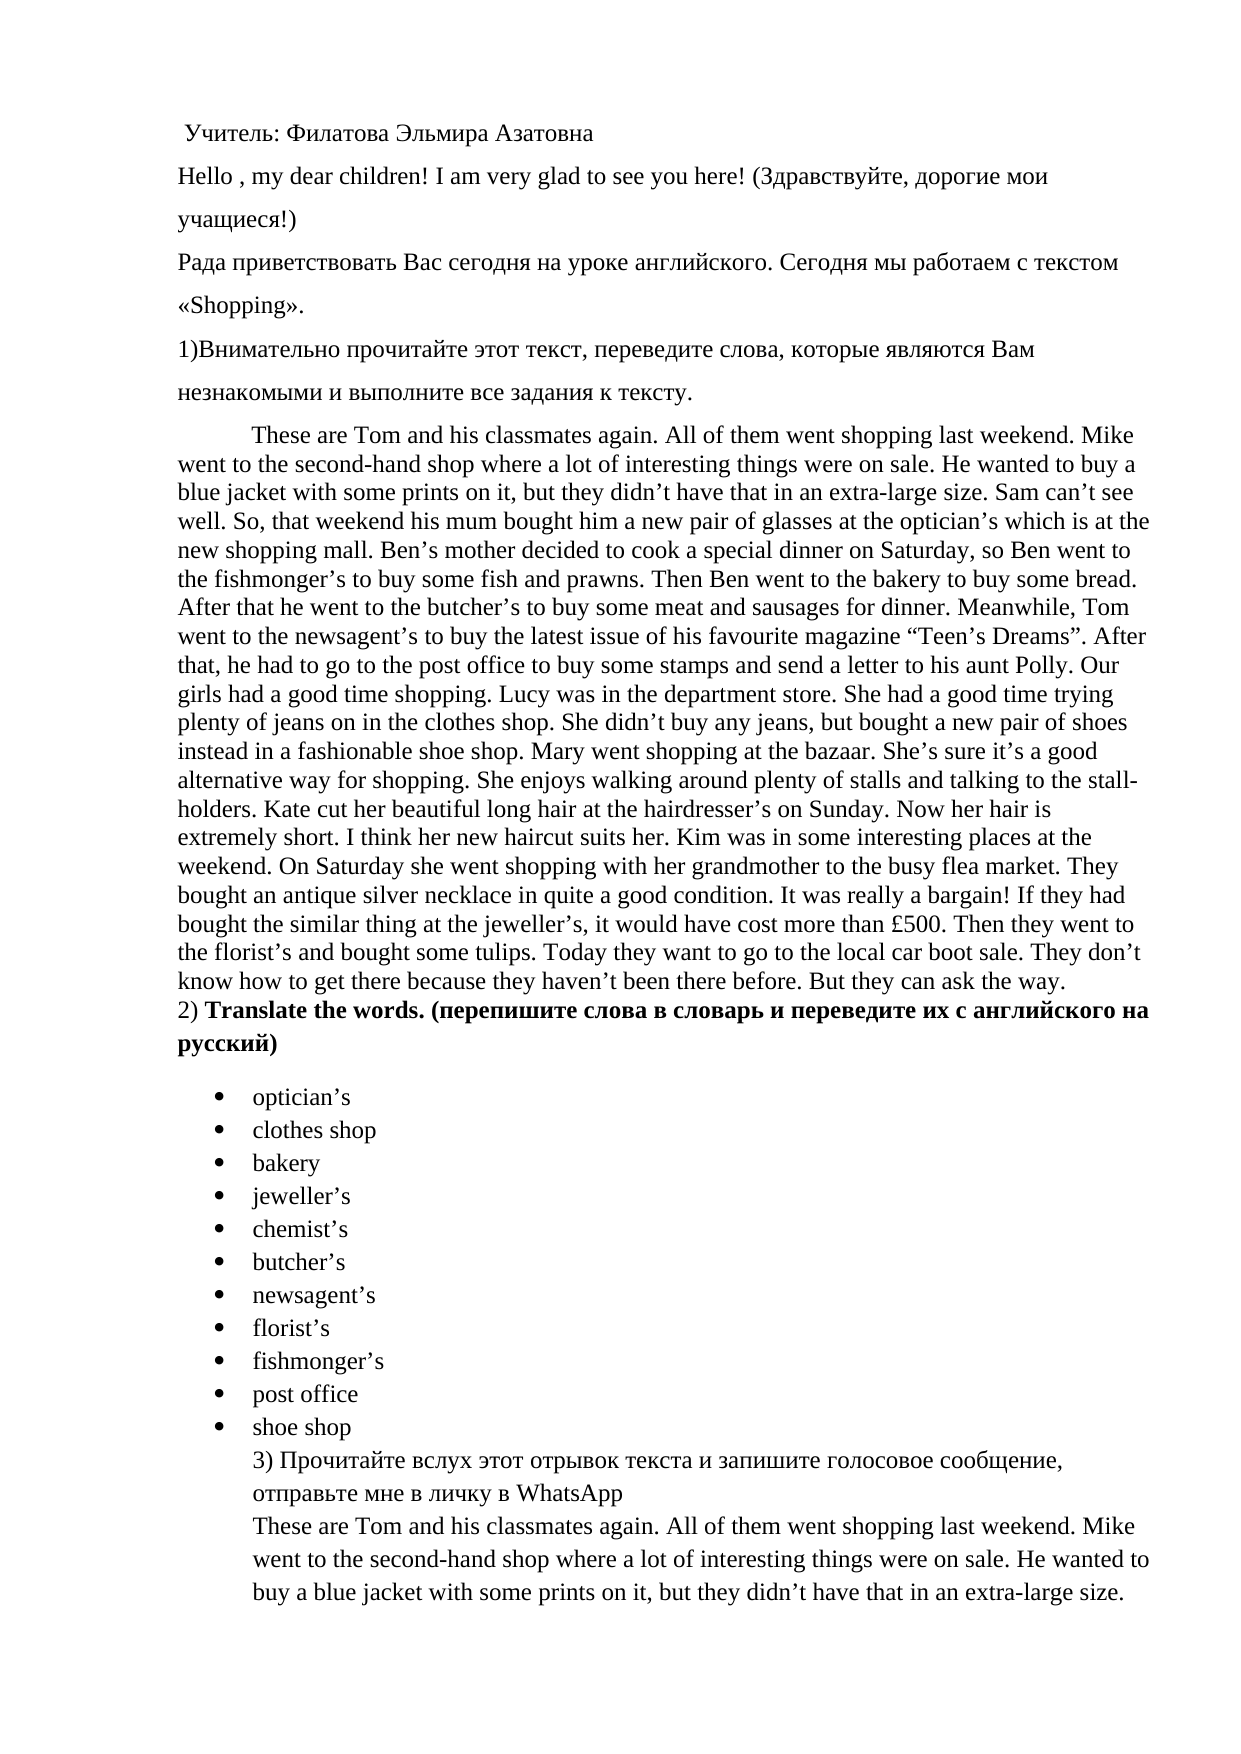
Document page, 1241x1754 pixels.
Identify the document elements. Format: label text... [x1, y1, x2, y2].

text Учитель: Филатова Эльмира Азатовна [177, 118, 1152, 147]
text These are Tom and his classmates again. All of them went shopping last weekend. Mike went to the second-hand shop where a lot of interesting things were on sale. He wanted to buy a blue jacket with some prints on it, but they didn’t have that in an extra-large size. Sam can’t see well. So, that weekend his mum bought him a new pair of glasses at the optician’s which is at the new shopping mall. Ben’s mother decided to cook a special dinner on Saturday, so Ben went to the fishmonger’s to buy some fish and prawns. Then Ben went to the bakery to buy some bread. After that he went to the butcher’s to buy some meat and sausages for dinner. Meanwhile, Tom went to the newsagent’s to buy the latest issue of his favourite magazine “Teen’s Dreams”. After that, he had to go to the post office to buy some stamps and send a letter to his aunt Polly. Our girls had a good time shopping. Lucy was in the department store. She had a good time trying plenty of jeans on in the clothes shop. She didn’t buy any jeans, but bought a new pair of shoes instead in a fashionable shoe shop. Mary went shopping at the bazaar. She’s sure it’s a good alternative way for shopping. She enjoys walking around plenty of stalls and talking to the stall-holders. Kate cut her beautiful long hair at the hairdresser’s on Sunday. Now her hair is extremely short. I think her new haircut suits her. Kim was in some interesting places at the weekend. On Saturday she went shopping with her grandmother to the busy flea market. They bought an antique silver necklace in quite a good condition. It was really a bargain! If they had bought the similar thing at the jeweller’s, it would have cost more than £500. Then they went to the florist’s and bought some tulips. Today they want to go to the local car boot sale. They don’t know how to get there because they haven’t been there before. But they can ask the way. [177, 420, 1152, 995]
list 3) Прочитайте вслух этот отрывок текста и запишите голосовое сообщение, отправьте мне в личку в WhatsApp [252, 1445, 1152, 1507]
list fishmonger’s [215, 1346, 1152, 1375]
list optician’s [215, 1082, 1152, 1111]
text Рада приветствовать Вас сегодня на уроке английского. Сегодня мы работаем с текстом «Shopping». [177, 247, 1152, 319]
list post office [215, 1379, 1152, 1408]
text 1)Внимательно прочитайте этот текст, переведите слова, которые являются Вам незнакомыми и выполните все задания к тексту. [177, 334, 1152, 406]
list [252, 1511, 1152, 1606]
list butcher’s [215, 1247, 1152, 1276]
list shoe shop [215, 1412, 1152, 1441]
list florist’s [215, 1313, 1152, 1342]
list chemist’s [215, 1214, 1152, 1243]
list jeweller’s [215, 1181, 1152, 1210]
text Hello , my dear children! I am very glad to see you here! (Здравствуйте, дорогие мои учащиеся!) [177, 161, 1152, 233]
list bakery [215, 1148, 1152, 1177]
list newsagent’s [215, 1280, 1152, 1309]
list clothes shop [215, 1115, 1152, 1144]
text 2) Translate the words. (перепишите слова в словарь и переведите их с английского на русский) [177, 995, 1152, 1057]
